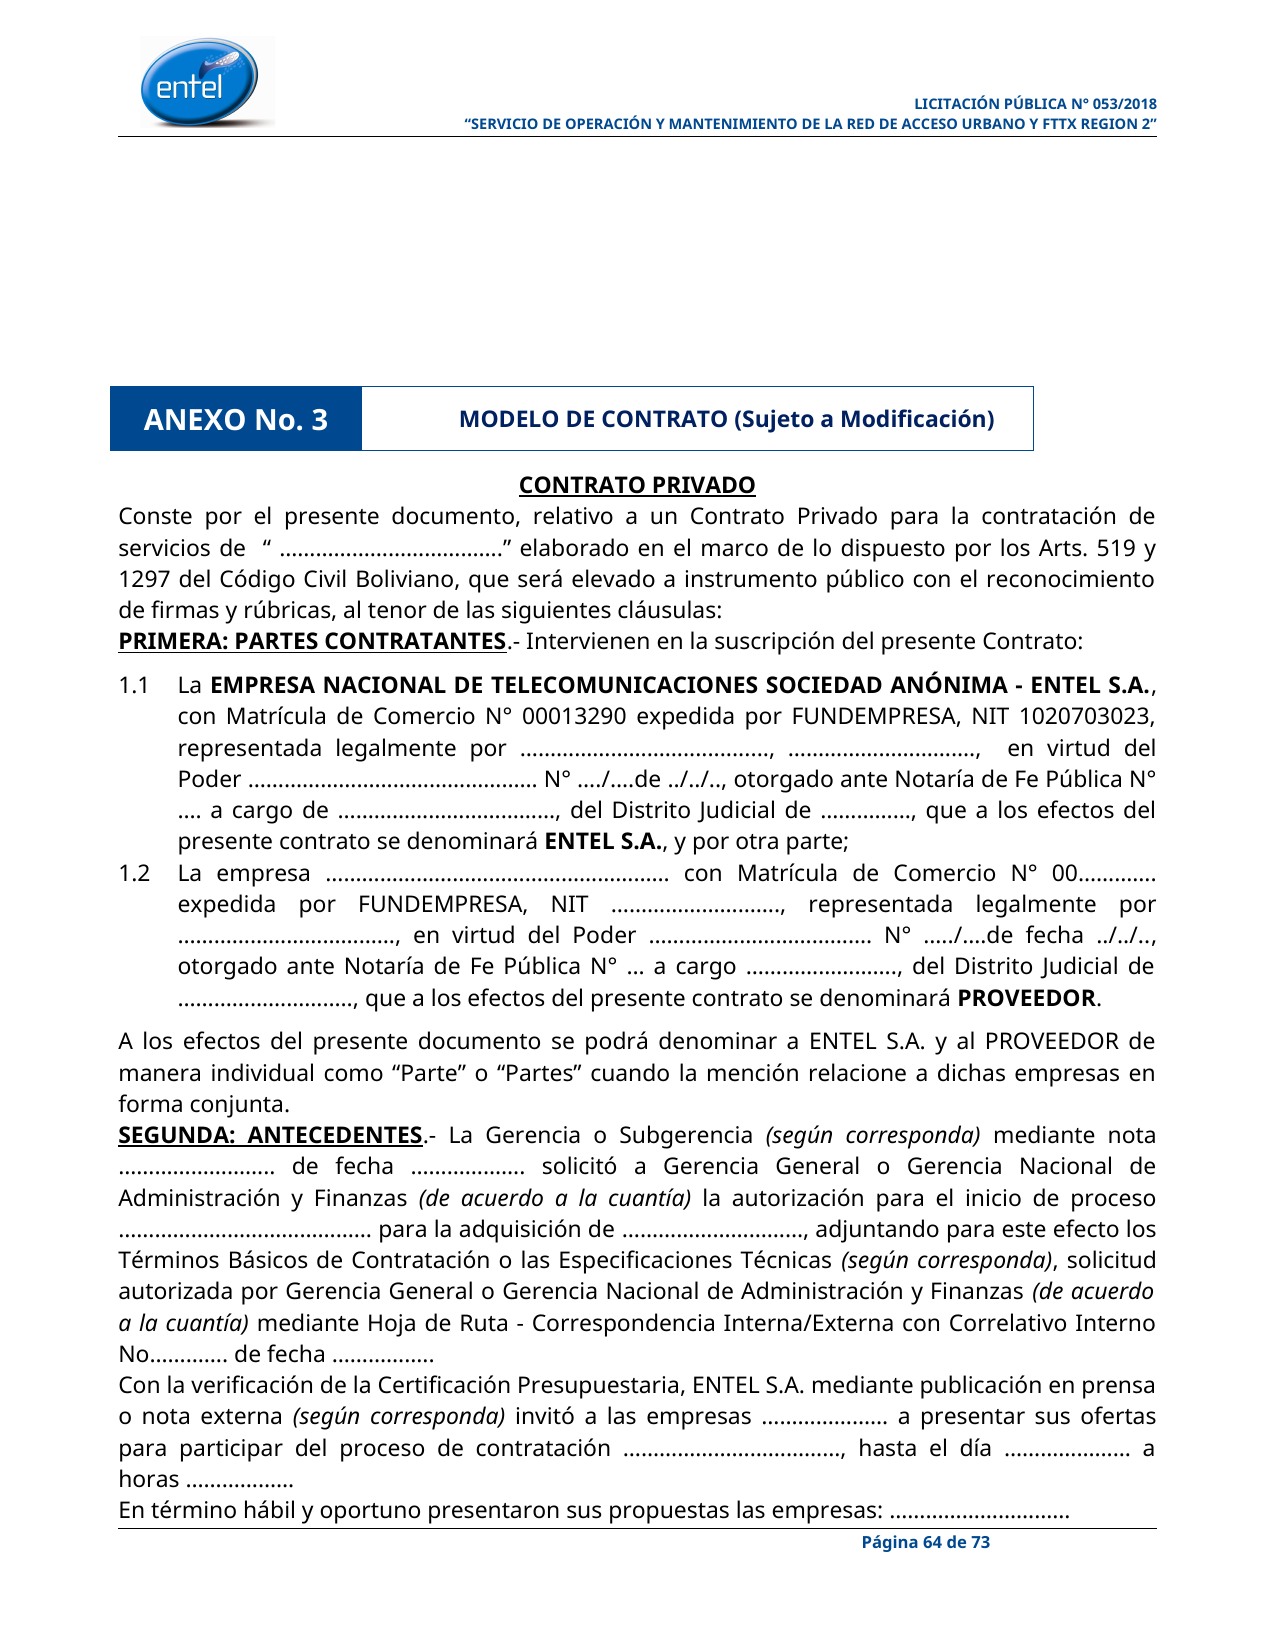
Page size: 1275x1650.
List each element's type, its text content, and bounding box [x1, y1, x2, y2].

text Con la verificación de la Certificación Presupuestaria, ENTEL S.A. mediante publicación en prensa o nota externa (según corresponda) invitó a las empresas ………………… a presentar sus ofertas para participar del proceso de contratación ………………………………, hasta el día ………………… a horas ……………… [118, 1369, 1157, 1494]
list La empresa ………………………………………………… con Matrícula de Comercio N° 00…………. expedida por FUNDEMPRESA, NIT ………………………., representada legalmente por ………………………………, en virtud del Poder ………………………………. N° …../….de fecha ../../.., otorgado ante Notaría de Fe Pública N° … a cargo ……………………., del Distrito Judicial de ……………………….., que a los efectos del presente contrato se denominará PROVEEDOR. [118, 856, 1157, 1013]
list La EMPRESA NACIONAL DE TELECOMUNICACIONES SOCIEDAD ANÓNIMA - ENTEL S.A., con Matrícula de Comercio N° 00013290 expedida por FUNDEMPRESA, NIT 1020703023, representada legalmente por ……………………….............., …………………………., en virtud del Poder ………………………………………… N° …./….de ../../.., otorgado ante Notaría de Fe Pública N° …. a cargo de ………………………………, del Distrito Judicial de ……………, que a los efectos del presente contrato se denominará ENTEL S.A., y por otra parte; [118, 669, 1157, 856]
text Conste por el presente documento, relativo a un Contrato Privado para la contratación de servicios de “ ……………………………….” elaborado en el marco de lo dispuesto por los Arts. 519 y 1297 del Código Civil Boliviano, que será elevado a instrumento público con el reconocimiento de firmas y rúbricas, al tenor de las siguientes cláusulas: [118, 500, 1157, 625]
table_header MODELO DE CONTRATO (Sujeto a Modificación) [362, 387, 1033, 450]
table_header ANEXO No. 3 [111, 387, 361, 450]
text CONTRATO PRIVADO [118, 469, 1157, 500]
text A los efectos del presente documento se podrá denominar a ENTEL S.A. y al PROVEEDOR de manera individual como “Parte” o “Partes” cuando la mención relacione a dichas empresas en forma conjunta. [118, 1025, 1157, 1119]
text En término hábil y oportuno presentaron sus propuestas las empresas: ………………………… [118, 1494, 1157, 1525]
text PRIMERA: PARTES CONTRATANTES.- Intervienen en la suscripción del presente Contrato: [118, 625, 1157, 656]
list SEGUNDA: ANTECEDENTES.- La Gerencia o Subgerencia (según corresponda) mediante nota …………………….. de fecha ………………. solicitó a Gerencia General o Gerencia Nacional de Administración y Finanzas (de acuerdo a la cuantía) la autorización para el inicio de proceso …………………………………… para la adquisición de …………………………, adjuntando para este efecto los Términos Básicos de Contratación o las Especificaciones Técnicas (según corresponda), solicitud autorizada por Gerencia General o Gerencia Nacional de Administración y Finanzas (de acuerdo a la cuantía) mediante Hoja de Ruta - Correspondencia Interna/Externa con Correlativo Interno No…………. de fecha …………….. [118, 1119, 1157, 1369]
picture [140, 36, 276, 128]
